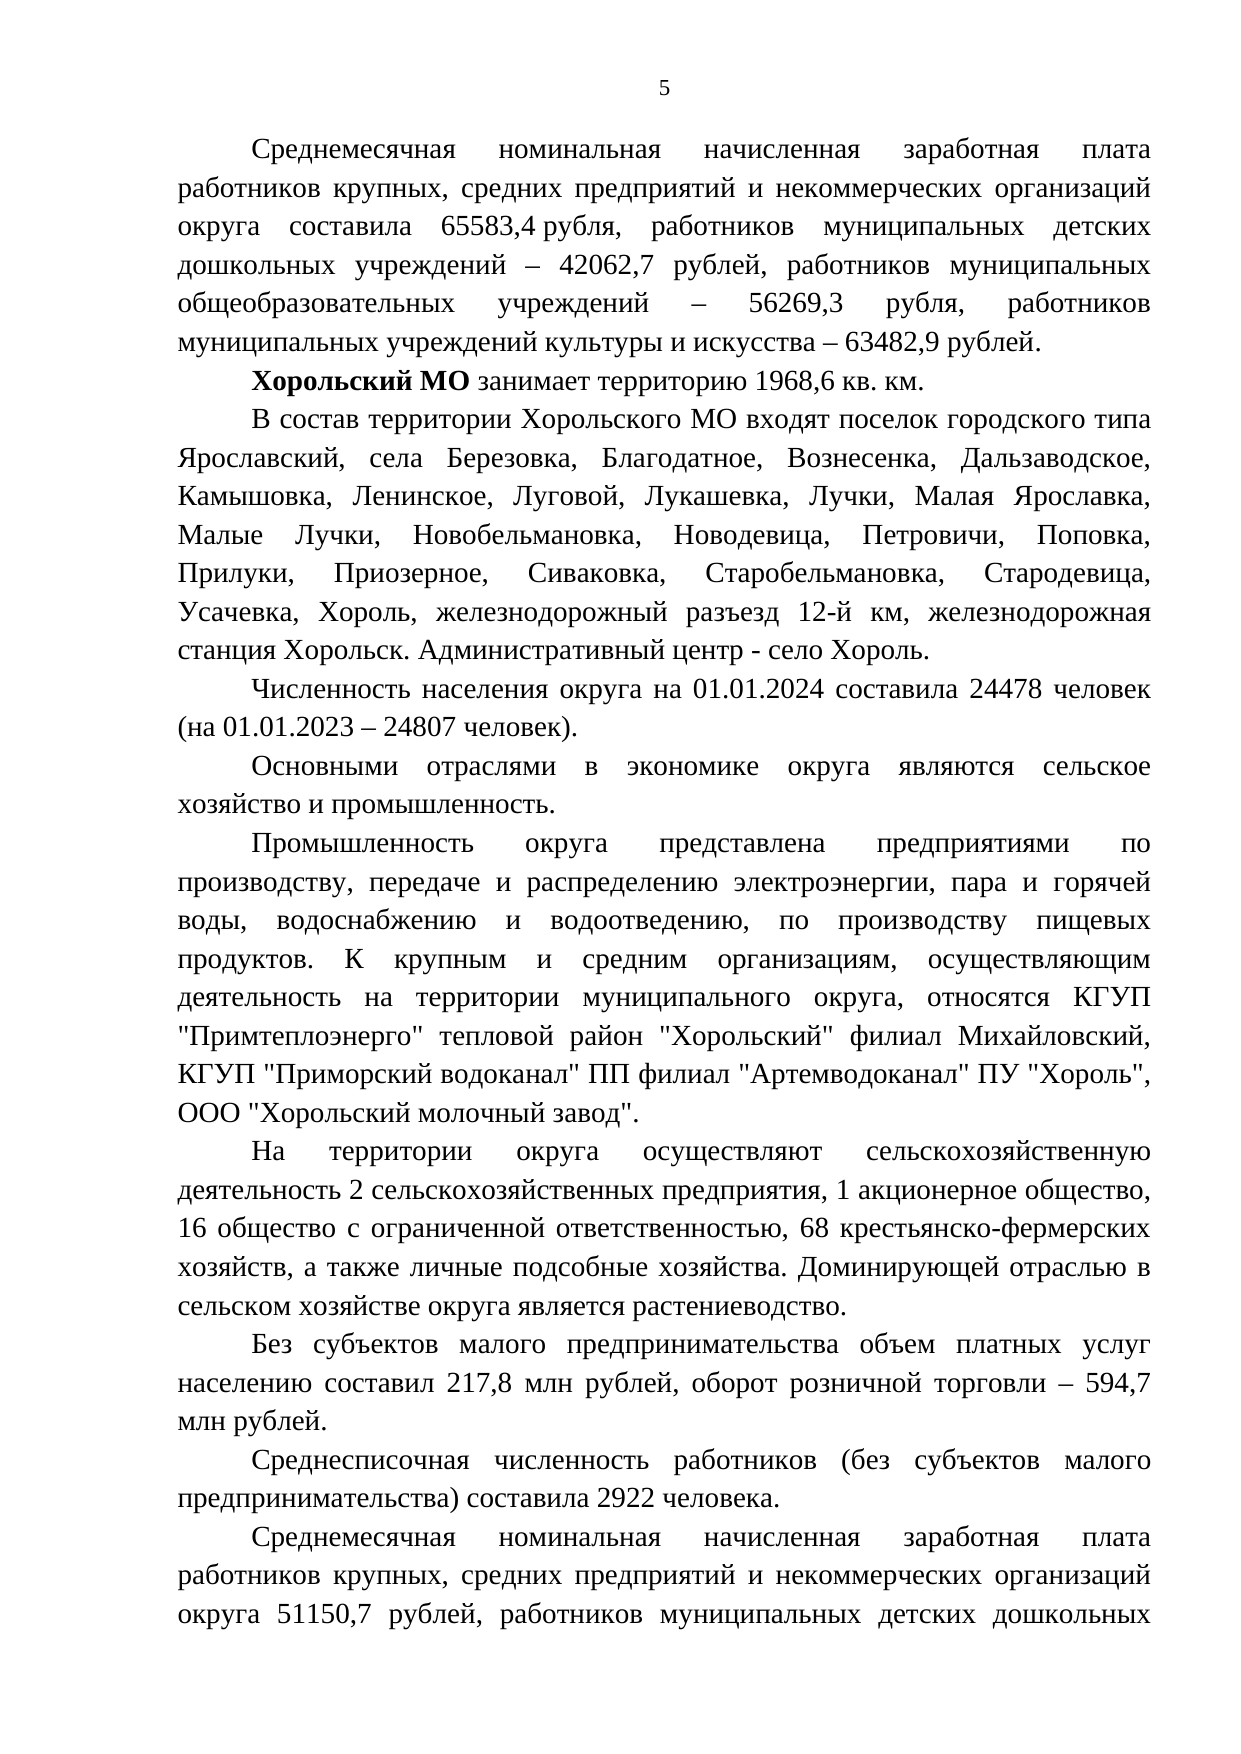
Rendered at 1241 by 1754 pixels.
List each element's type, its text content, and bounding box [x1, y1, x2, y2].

text Численность населения округа на 01.01.2024 составила 24478 человек (на 01.01.2023 – 24807 человек). [177, 671, 1152, 743]
text В состав территории Хорольского МО входят поселок городского типа Ярославский, села Березовка, Благодатное, Вознесенка, Дальзаводское, Камышовка, Ленинское, Луговой, Лукашевка, Лучки, Малая Ярославка, Малые Лучки, Новобельмановка, Новодевица, Петровичи, Поповка, Прилуки, Приозерное, Сиваковка, Старобельмановка, Стародевица, Усачевка, Хороль, железнодорожный разъезд 12-й км, железнодорожная станция Хорольск. Административный центр - село Хороль. [177, 401, 1152, 666]
text Среднесписочная численность работников (без субъектов малого предпринимательства) составила 2922 человека. [177, 1442, 1152, 1514]
text Хорольский МО занимает территорию 1968,6 кв. км. [177, 363, 1152, 396]
text Без субъектов малого предпринимательства объем платных услуг населению составил 217,8 млн рублей, оборот розничной торговли – 594,7 млн рублей. [177, 1326, 1152, 1437]
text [177, 1519, 1152, 1629]
text Промышленность округа представлена предприятиями по производству, передаче и распределению электроэнергии, пара и горячей воды, водоснабжению и водоотведению, по производству пищевых продуктов. К крупным и средним организациям, осуществляющим деятельность на территории муниципального округа, относятся КГУП "Примтеплоэнерго" тепловой район "Хорольский" филиал Михайловский, КГУП "Приморский водоканал" ПП филиал "Артемводоканал" ПУ "Хороль", ООО "Хорольский молочный завод". [177, 825, 1152, 1128]
text Среднемесячная номинальная начисленная заработная плата работников крупных, средних предприятий и некоммерческих организаций округа составила 65583,4 рубля, работников муниципальных детских дошкольных учреждений – 42062,7 рублей, работников муниципальных общеобразовательных учреждений – 56269,3 рубля, работников муниципальных учреждений культуры и искусства – 63482,9 рублей. [177, 131, 1152, 358]
text На территории округа осуществляют сельскохозяйственную деятельность 2 сельскохозяйственных предприятия, 1 акционерное общество, 16 общество с ограниченной ответственностью, 68 крестьянско-фермерских хозяйств, а также личные подсобные хозяйства. Доминирующей отраслью в сельском хозяйстве округа является растениеводство. [177, 1133, 1152, 1321]
text Основными отраслями в экономике округа являются сельское хозяйство и промышленность. [177, 748, 1152, 820]
